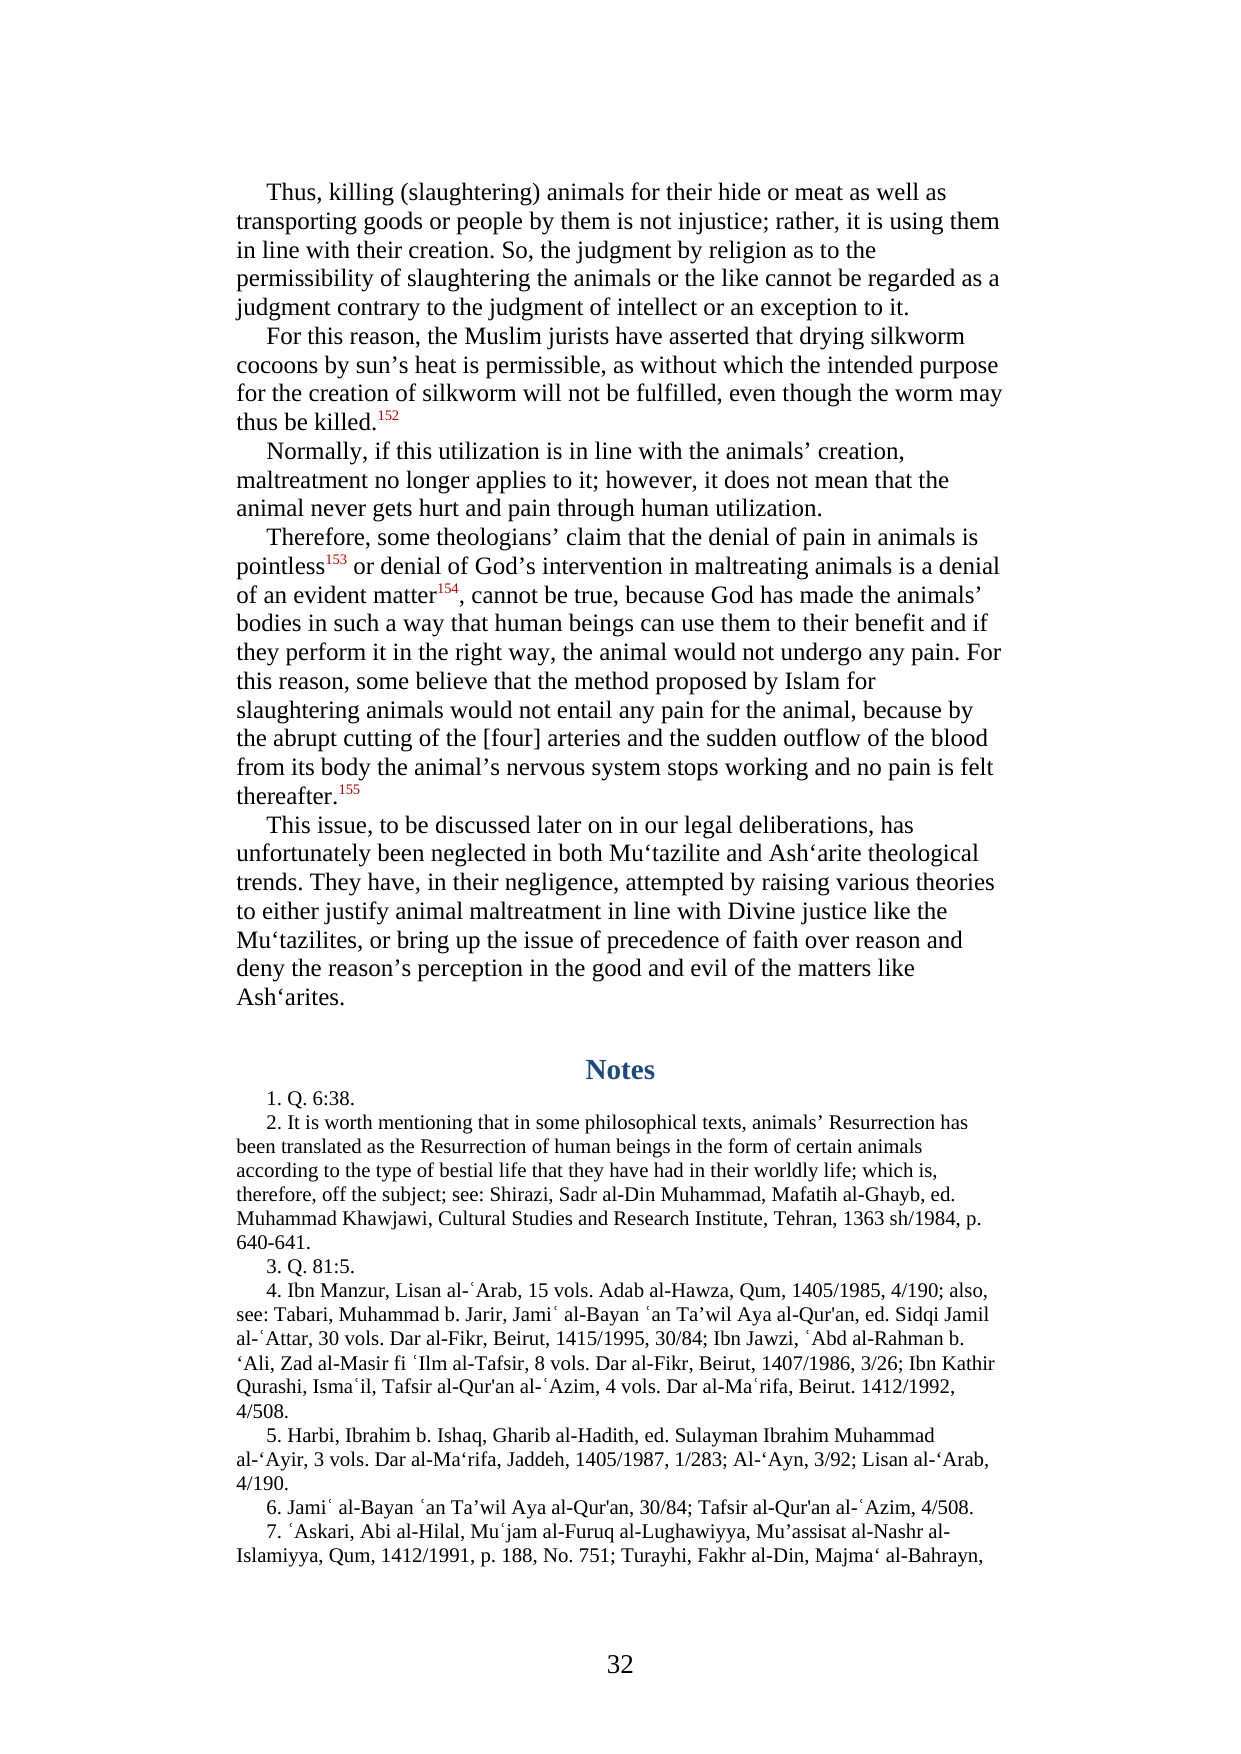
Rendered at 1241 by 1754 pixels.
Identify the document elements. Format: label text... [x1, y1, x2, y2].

text 4. Ibn Manzur, Lisan al-ʿArab, 15 vols. Adab al-Hawza, Qum, 1405/1985, 4/190; also, see: Tabari, Muhammad b. Jarir, Jamiʿ al-Bayan ʿan Ta’wil Aya al-Qur'an, ed. Sidqi Jamil al-ʿAttar, 30 vols. Dar al-Fikr, Beirut, 1415/1995, 30/84; Ibn Jawzi, ʿAbd al-Rahman b. ‘Ali, Zad al-Masir fi ʿIlm al-Tafsir, 8 vols. Dar al-Fikr, Beirut, 1407/1986, 3/26; Ibn Kathir Qurashi, Ismaʿil, Tafsir al-Qur'an al-ʿAzim, 4 vols. Dar al-Maʿrifa, Beirut. 1412/1992, 4/508. [236, 1278, 1004, 1423]
text Normally, if this utilization is in line with the animals’ creation, maltreatment no longer applies to it; however, it does not mean that the animal never gets hurt and pain through human utilization. [236, 436, 1004, 522]
text For this reason, the Muslim jurists have asserted that drying silkworm cocoons by sun’s heat is permissible, as without which the intended purpose for the creation of silkworm will not be fulfilled, even though the worm may thus be killed.152 [236, 321, 1004, 436]
text 1. Q. 6:38. [236, 1086, 1004, 1110]
text 5. Harbi, Ibrahim b. Ishaq, Gharib al-Hadith, ed. Sulayman Ibrahim Muhammad al-‘Ayir, 3 vols. Dar al-Ma‘rifa, Jaddeh, 1405/1987, 1/283; Al-‘Ayn, 3/92; Lisan al-‘Arab, 4/190. [236, 1423, 1004, 1495]
text 2. It is worth mentioning that in some philosophical texts, animals’ Resurrection has been translated as the Resurrection of human beings in the form of certain animals according to the type of bestial life that they have had in their worldly life; which is, therefore, off the subject; see: Shirazi, Sadr al-Din Muhammad, Mafatih al-Ghayb, ed. Muhammad Khawjawi, Cultural Studies and Research Institute, Tehran, 1363 sh/1984, p. 640-641. [236, 1110, 1004, 1254]
text 6. Jamiʿ al-Bayan ʿan Ta’wil Aya al-Qur'an, 30/84; Tafsir al-Qur'an al-ʿAzim, 4/508. [236, 1495, 1004, 1519]
subtitle Notes [236, 1052, 1004, 1086]
text Therefore, some theologians’ claim that the denial of pain in animals is pointless153 or denial of God’s intervention in maltreating animals is a denial of an evident matter154, cannot be true, because God has made the animals’ bodies in such a way that human beings can use them to their benefit and if they perform it in the right way, the animal would not undergo any pain. For this reason, some believe that the method proposed by Islam for slaughtering animals would not entail any pain for the animal, because by the abrupt cutting of the [four] arteries and the sudden outflow of the blood from its body the animal’s nervous system stops working and no pain is felt thereafter.155 [236, 522, 1004, 810]
text Thus, killing (slaughtering) animals for their hide or meat as well as transporting goods or people by them is not injustice; rather, it is using them in line with their creation. So, the judgment by religion as to the permissibility of slaughtering the animals or the like cannot be regarded as a judgment contrary to the judgment of intellect or an exception to it. [236, 177, 1004, 321]
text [236, 1519, 1004, 1567]
text This issue, to be discussed later on in our legal deliberations, has unfortunately been neglected in both Mu‘tazilite and Ash‘arite theological trends. They have, in their negligence, attempted by raising various theories to either justify animal maltreatment in line with Divine justice like the Mu‘tazilites, or bring up the issue of precedence of faith over reason and deny the reason’s perception in the good and evil of the matters like Ash‘arites. [236, 810, 1004, 1011]
text 3. Q. 81:5. [236, 1254, 1004, 1278]
